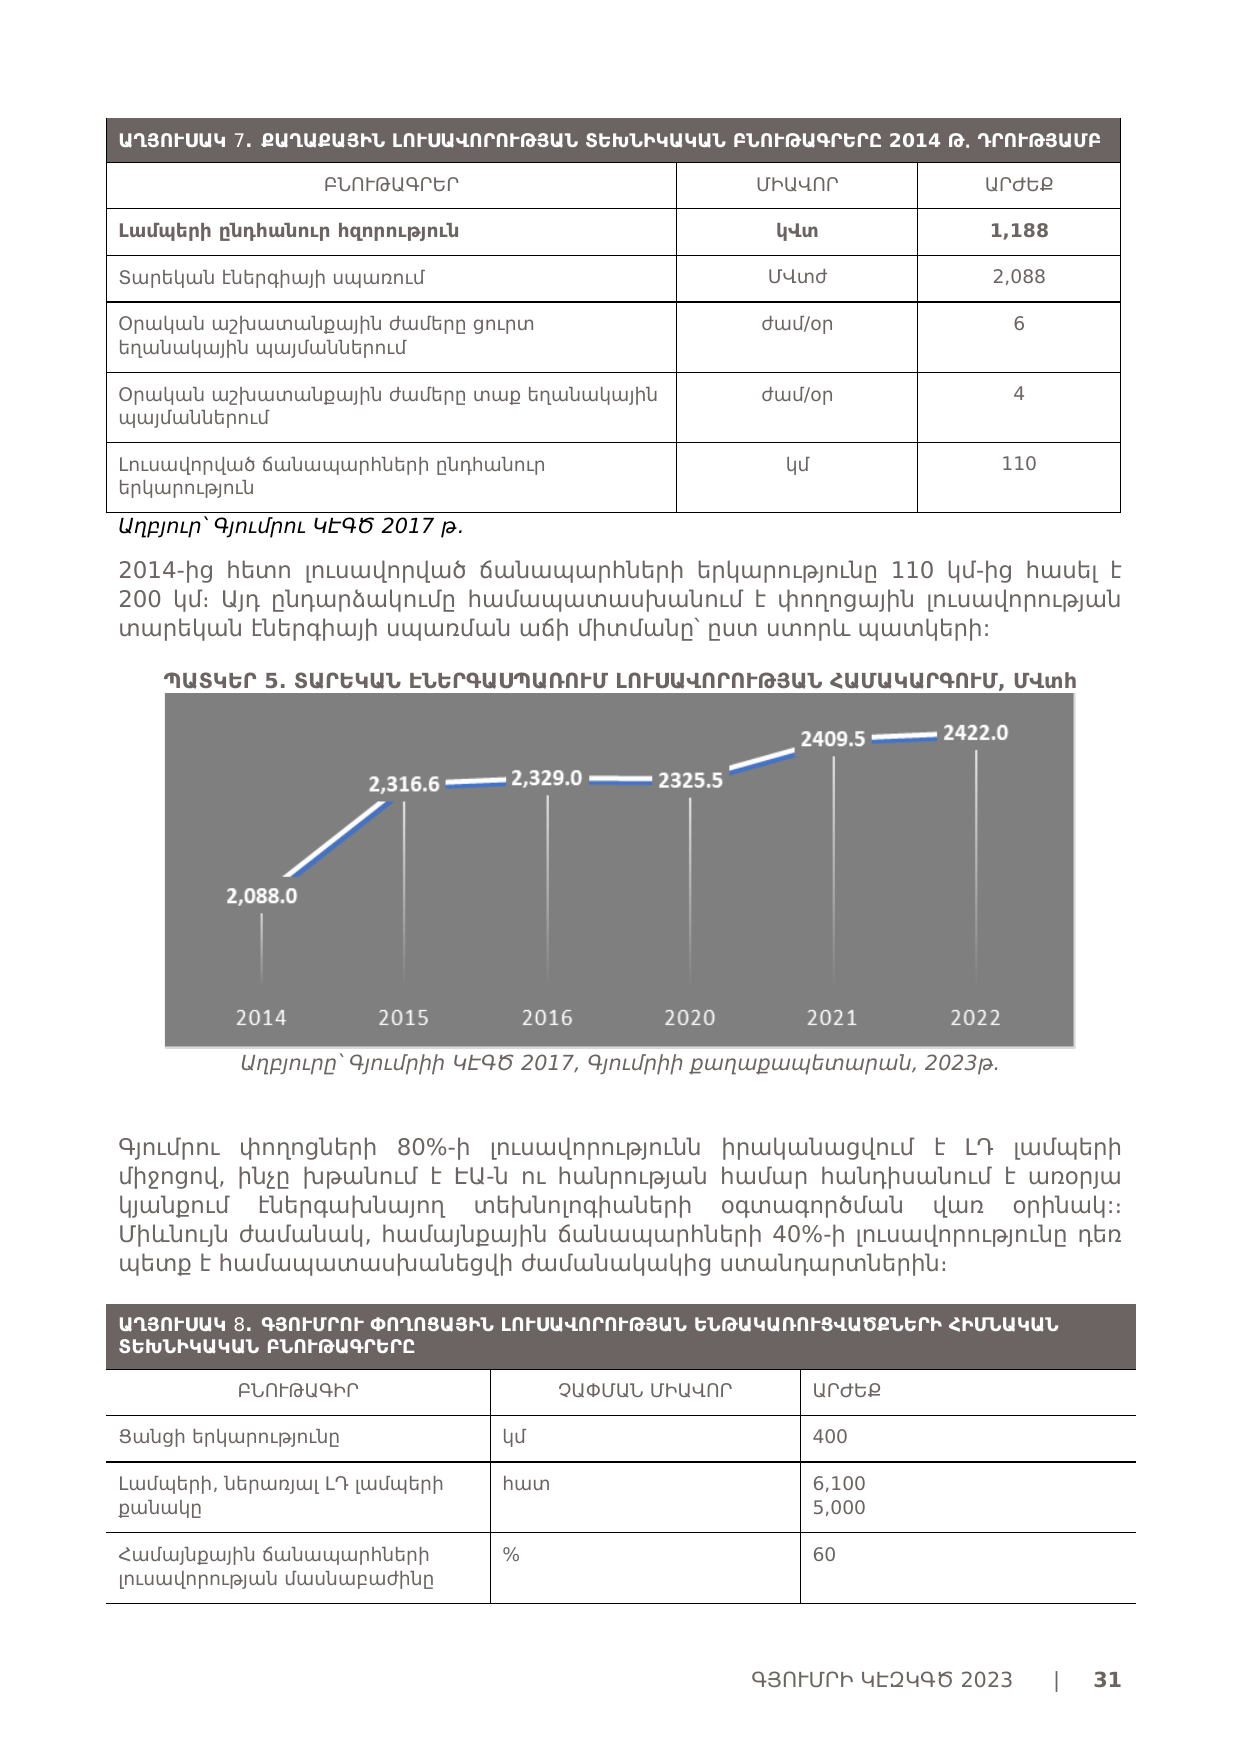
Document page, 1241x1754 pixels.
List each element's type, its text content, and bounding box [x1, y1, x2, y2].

table_cell ԱՐԺԵՔ [918, 163, 1120, 208]
table_header ԱՂՅՈՒՍԱԿ 7. ՔԱՂԱՔԱՅԻՆ ԼՈՒՍԱՎՈՐՈՒԹՅԱՆ ՏԵԽՆԻԿԱԿԱՆ ԲՆՈՒԹԱԳՐԵՐԸ 2014 Թ․ ԴՐՈՒԹՅԱՄԲ [107, 118, 1120, 162]
table_cell Օրական աշխատանքային ժամերը ցուրտ եղանակային պայմաններում [107, 303, 676, 372]
table_cell ԱՐԺԵՔ [801, 1370, 1136, 1415]
table_cell Լամպերի ընդհանուր հզորություն [107, 209, 676, 255]
table_cell % [491, 1533, 800, 1603]
text ՊԱՏԿԵՐ 5. ՏԱՐԵԿԱՆ ԷՆԵՐԳԱՍՊԱՌՈՒՄ ԼՈՒՍԱՎՈՐՈՒԹՅԱՆ ՀԱՄԱԿԱՐԳՈՒՄ, ՄՎտհ [118, 669, 1122, 694]
text Աղբյուր՝ Գյումրու ԿԷԳԾ 2017 թ․ [118, 513, 1122, 538]
table_cell ԲՆՈՒԹԱԳՐԵՐ [107, 163, 676, 208]
table_cell կմ [677, 443, 917, 512]
table_cell Տարեկան էներգիայի սպառում [107, 256, 676, 301]
table_cell ԲՆՈՒԹԱԳԻՐ [106, 1370, 490, 1415]
table_cell 6 [918, 303, 1120, 372]
table_cell ՄՎտժ [677, 256, 917, 301]
table_cell 6,100 5,000 [801, 1463, 1136, 1532]
table_cell Լամպերի, ներառյալ ԼԴ լամպերի քանակը [106, 1463, 490, 1532]
table_header ԱՂՅՈՒՍԱԿ 8. ԳՅՈՒՄՐՈՒ ՓՈՂՈՑԱՅԻՆ ԼՈՒՍԱՎՈՐՈՒԹՅԱՆ ԵՆԹԱԿԱՌՈՒՑՎԱԾՔՆԵՐԻ ՀԻՄՆԱԿԱՆ ՏԵԽՆԻԿԱԿԱՆ ԲՆՈՒԹԱԳՐԵՐԸ [106, 1304, 1136, 1369]
table_cell 4 [918, 373, 1120, 442]
table_cell ՄԻԱՎՈՐ [677, 163, 917, 208]
table_cell 2,088 [918, 256, 1120, 301]
table_cell Օրական աշխատանքային ժամերը տաք եղանակային պայմաններում [107, 373, 676, 442]
text 2014-ից հետո լուսավորված ճանապարհների երկարությունը 110 կմ-ից հասել է 200 կմ։ Այդ ընդարձակումը համապատասխանում է փողոցային լուսավորության տարեկան էներգիայի սպառման աճի միտմանը՝ ըստ ստորև պատկերի: [118, 557, 1122, 642]
table_cell Լուսավորված ճանապարհների ընդհանուր երկարություն [107, 443, 676, 512]
table_cell կմ [491, 1416, 800, 1461]
table_cell ժամ/օր [677, 303, 917, 372]
table_cell հատ [491, 1463, 800, 1532]
table_cell Համայնքային ճանապարհների լուսավորության մասնաբաժինը [106, 1533, 490, 1603]
table_cell Ցանցի երկարությունը [106, 1416, 490, 1461]
table_cell կՎտ [677, 209, 917, 255]
table_cell 60 [801, 1533, 1136, 1603]
table_cell 110 [918, 443, 1120, 512]
table_cell ժամ/օր [677, 373, 917, 442]
text Գյումրու փողոցների 80%-ի լուսավորությունն իրականացվում է ԼԴ լամպերի միջոցով, ինչը խթանում է ԷԱ-ն ու հանրության համար հանդիսանում է առօրյա կյանքում էներգախնայող տեխնոլոգիաների օգտագործման վառ օրինակ:։ Միևնույն ժամանակ, համայնքային ճանապարհների 40%-ի լուսավորությունը դեռ պետք է համապատասխանեցվի ժամանակակից ստանդարտներին։ [118, 1134, 1122, 1277]
table_cell 1,188 [918, 209, 1120, 255]
table_cell 400 [801, 1416, 1136, 1461]
text Աղբյուրը՝ Գյումրիի ԿԷԳԾ 2017, Գյումրիի քաղաքապետարան, 2023թ. [118, 1051, 1122, 1076]
table_cell ՉԱՓՄԱՆ ՄԻԱՎՈՐ [491, 1370, 800, 1415]
picture [164, 693, 1076, 1049]
